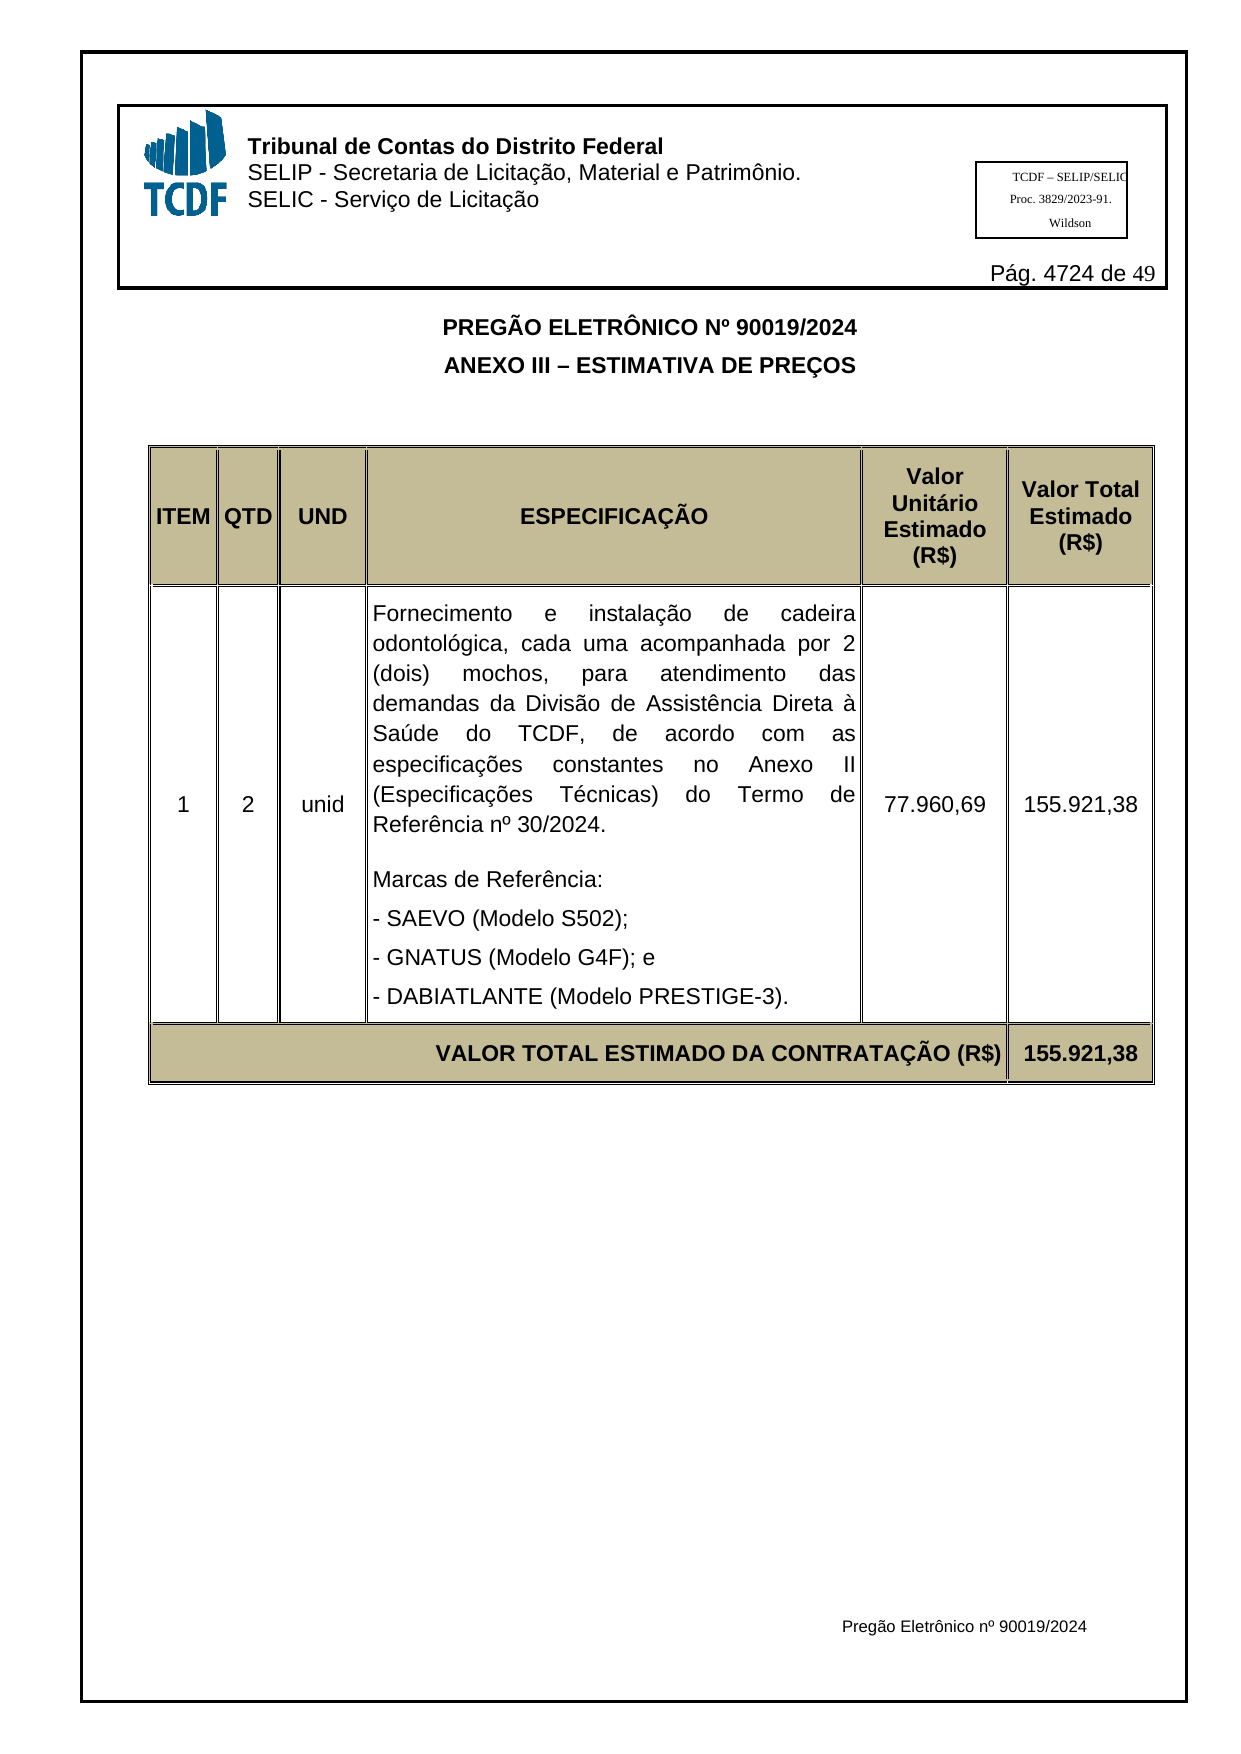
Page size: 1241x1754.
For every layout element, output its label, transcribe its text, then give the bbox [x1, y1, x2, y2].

text PREGÃO ELETRÔNICO Nº 90019/2024 [148, 313, 1152, 340]
table_cell 2 [219, 587, 277, 1022]
table_header QTD [217, 446, 279, 584]
list ANEXO III – ESTIMATIVA DE PREÇOS [148, 352, 1152, 379]
table_cell unid [281, 587, 365, 1022]
picture [129, 107, 241, 218]
table_header Valor Unitário Estimado (R$) [862, 446, 1008, 584]
table_header ESPECIFICAÇÃO [366, 446, 862, 584]
table_cell 155.921,38 [1008, 584, 1153, 1022]
table_cell Fornecimento e instalação de cadeira odontológica, cada uma acompanhada por 2 (dois) mochos, para atendimento das demandas da Divisão de Assistência Direta à Saúde do TCDF, de acordo com as especificações constantes no Anexo II (Especificações Técnicas) do Termo de Referência nº 30/2024. Marcas de Referência: - SAEVO (Modelo S502); - GNATUS (Modelo G4F); e - DABIATLANTE (Modelo PRESTIGE-3). [368, 587, 860, 1022]
table_header ITEM [151, 448, 217, 584]
table_cell 77.960,69 [863, 587, 1006, 1022]
table_cell VALOR TOTAL ESTIMADO DA CONTRATAÇÃO (R$) [151, 1022, 1008, 1081]
table_cell 155.921,38 [1008, 1022, 1152, 1081]
table_cell 1 [149, 584, 217, 1022]
table_header UND [279, 448, 366, 584]
table_header Valor Total Estimado (R$) [1008, 448, 1152, 584]
